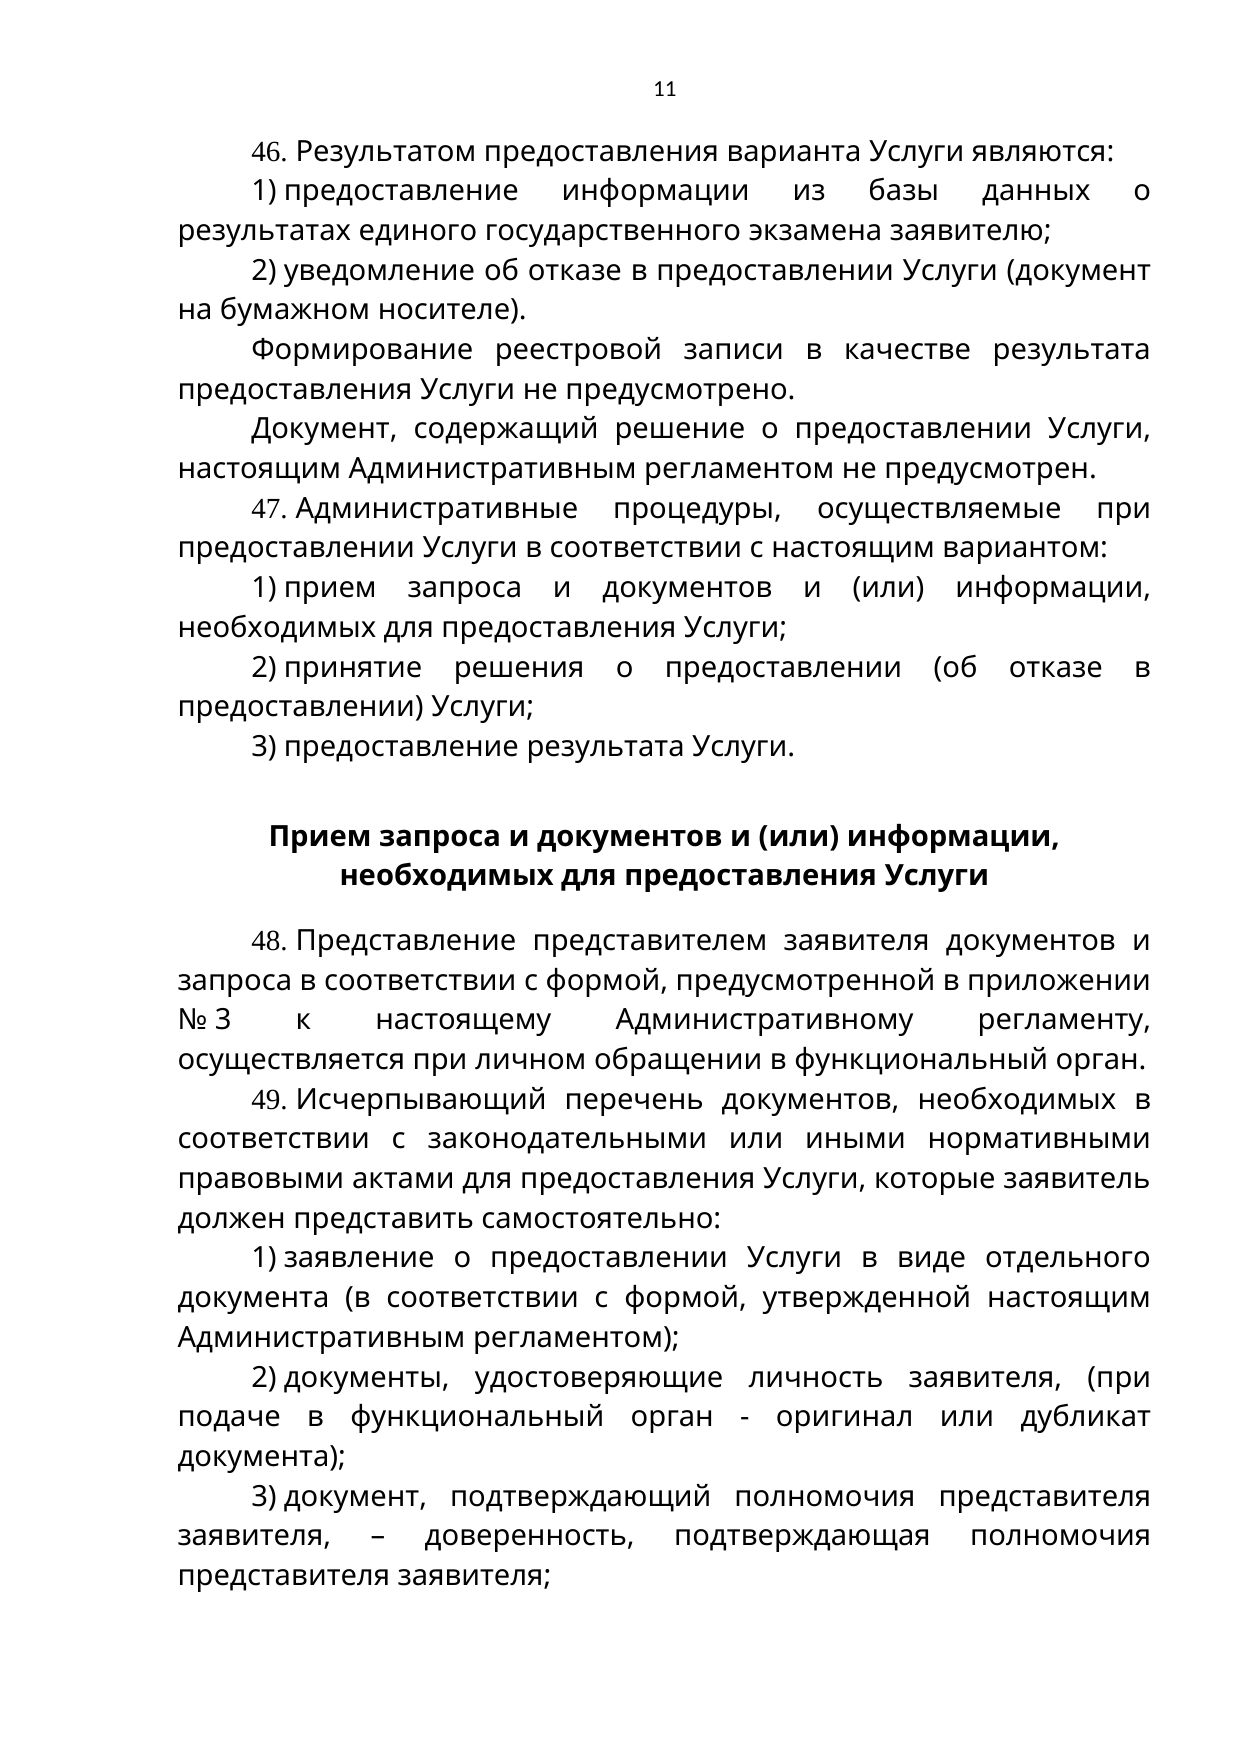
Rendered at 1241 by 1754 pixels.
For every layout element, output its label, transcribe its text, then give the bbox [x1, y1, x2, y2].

list Исчерпывающий перечень документов, необходимых в соответствии с законодательными или иными нормативными правовыми актами для предоставления Услуги, которые заявитель должен представить самостоятельно: [177, 1078, 1152, 1237]
list уведомление об отказе в предоставлении Услуги (документ на бумажном носителе). [177, 249, 1152, 328]
list Результатом предоставления варианта Услуги являются: [177, 130, 1152, 169]
text Прием запроса и документов и (или) информации, необходимых для предоставления Услуги [177, 815, 1152, 894]
list предоставление результата Услуги. [177, 725, 1152, 765]
list документы, удостоверяющие личность заявителя, (при подаче в функциональный орган - оригинал или дубликат документа); [177, 1356, 1152, 1475]
list прием запроса и документов и (или) информации, необходимых для предоставления Услуги; [177, 566, 1152, 646]
text Документ, содержащий решение о предоставлении Услуги, настоящим Административным регламентом не предусмотрен. [177, 408, 1152, 487]
list принятие решения о предоставлении (об отказе в предоставлении) Услуги; [177, 646, 1152, 725]
list заявление о предоставлении Услуги в виде отдельного документа (в соответствии с формой, утвержденной настоящим Административным регламентом); [177, 1237, 1152, 1356]
text Формирование реестровой записи в качестве результата предоставления Услуги не предусмотрено. [177, 328, 1152, 408]
list документ, подтверждающий полномочия представителя заявителя, – доверенность, подтверждающая полномочия представителя заявителя; [177, 1475, 1152, 1594]
list предоставление информации из базы данных о результатах единого государственного экзамена заявителю; [177, 169, 1152, 249]
list Представление представителем заявителя документов и запроса в соответствии с формой, предусмотренной в приложении № 3 к настоящему Административному регламенту, осуществляется при личном обращении в функциональный орган. [177, 919, 1152, 1078]
list Административные процедуры, осуществляемые при предоставлении Услуги в соответствии с настоящим вариантом: [177, 487, 1152, 566]
